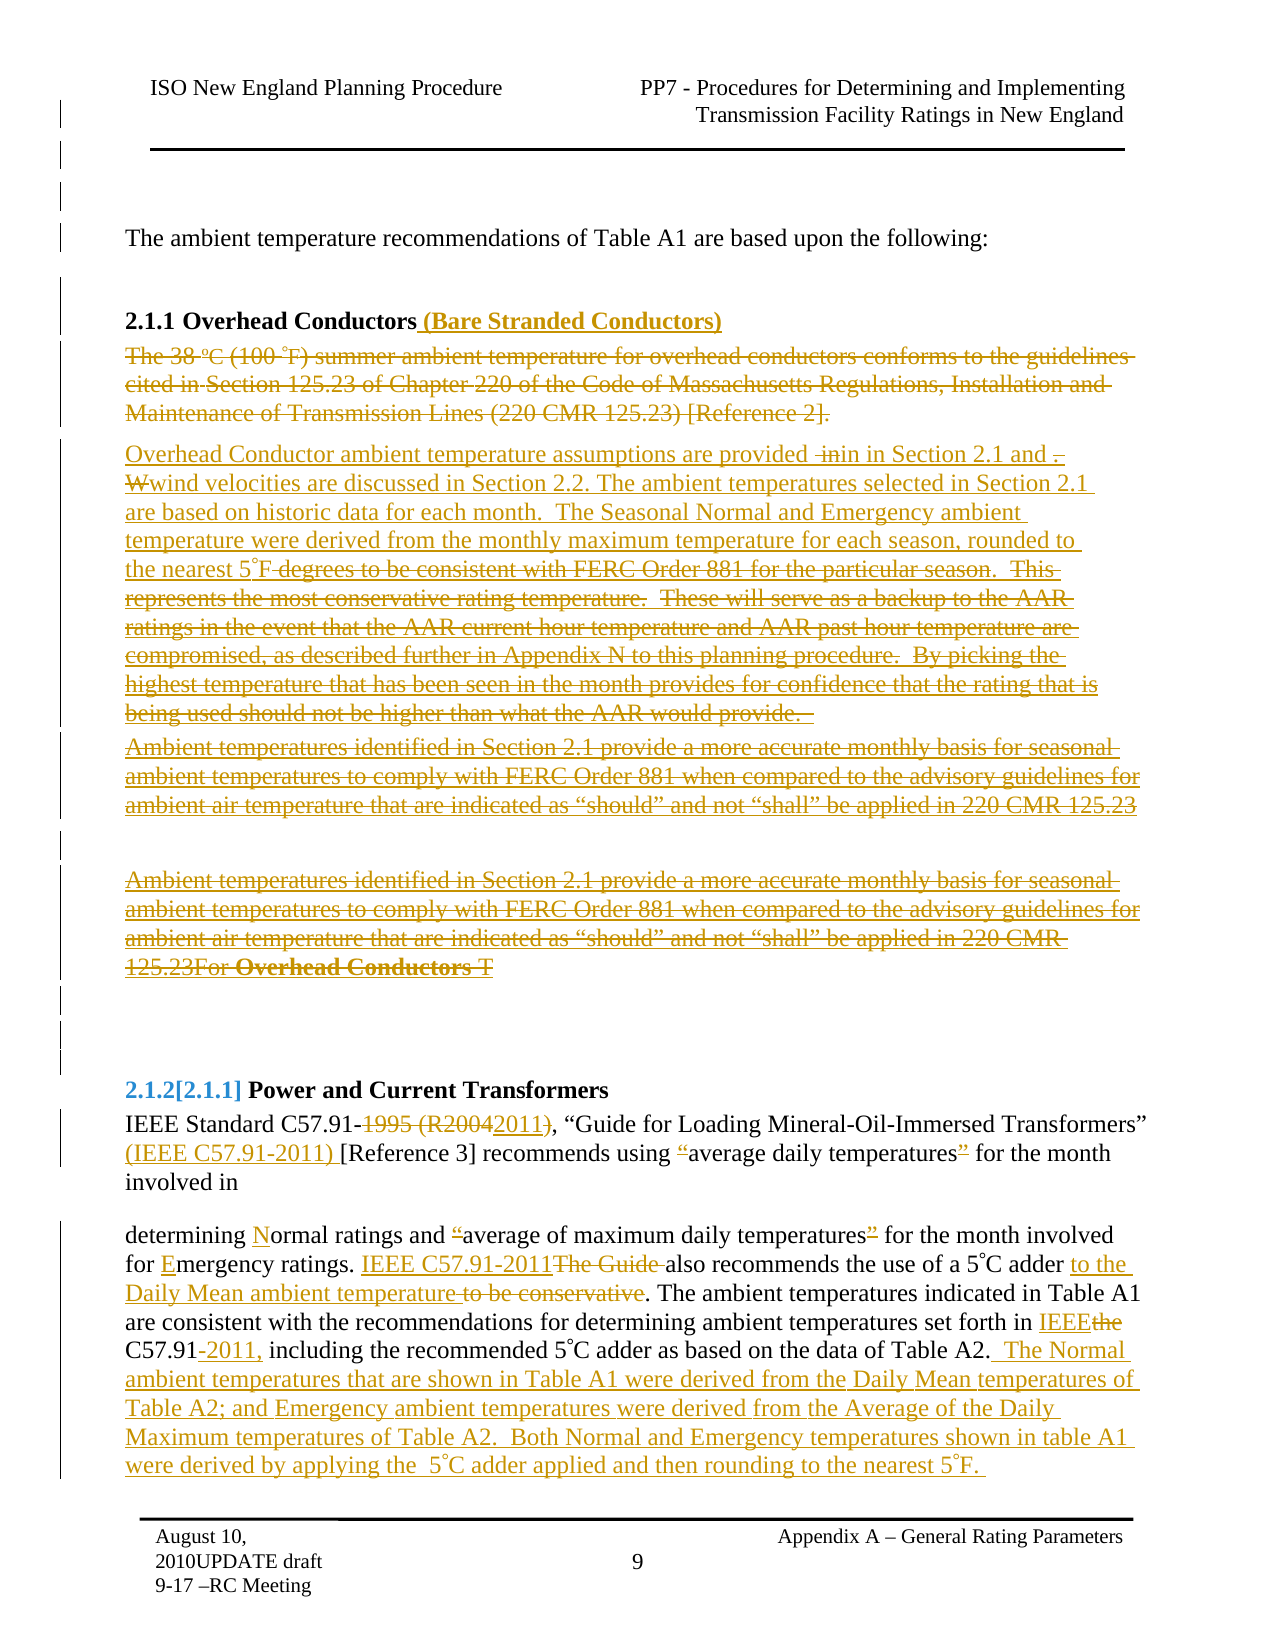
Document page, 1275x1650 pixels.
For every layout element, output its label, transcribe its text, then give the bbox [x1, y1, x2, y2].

text determining ormal ratings and average of maximum daily temperatures for the month involved for mergency ratings. also recommends the use of a 5C adder . The ambient temperatures indicated in Table A1 are consistent with the recommendations for determining ambient temperatures set forth in C57.91 including the recommended 5C adder as based on the data of Table A2. [125, 1221, 1145, 1479]
text The ambient temperature recommendations of Table A1 are based upon the following: [125, 223, 1200, 252]
subtitle Power and Current Transformers [125, 1075, 1200, 1103]
subtitle Overhead Conductors [125, 306, 1200, 335]
text IEEE Standard C57.91-, “Guide for Loading Mineral-Oil-Immersed Transformers” [Reference 3] recommends using average daily temperatures for the month involved in [125, 1109, 1200, 1196]
